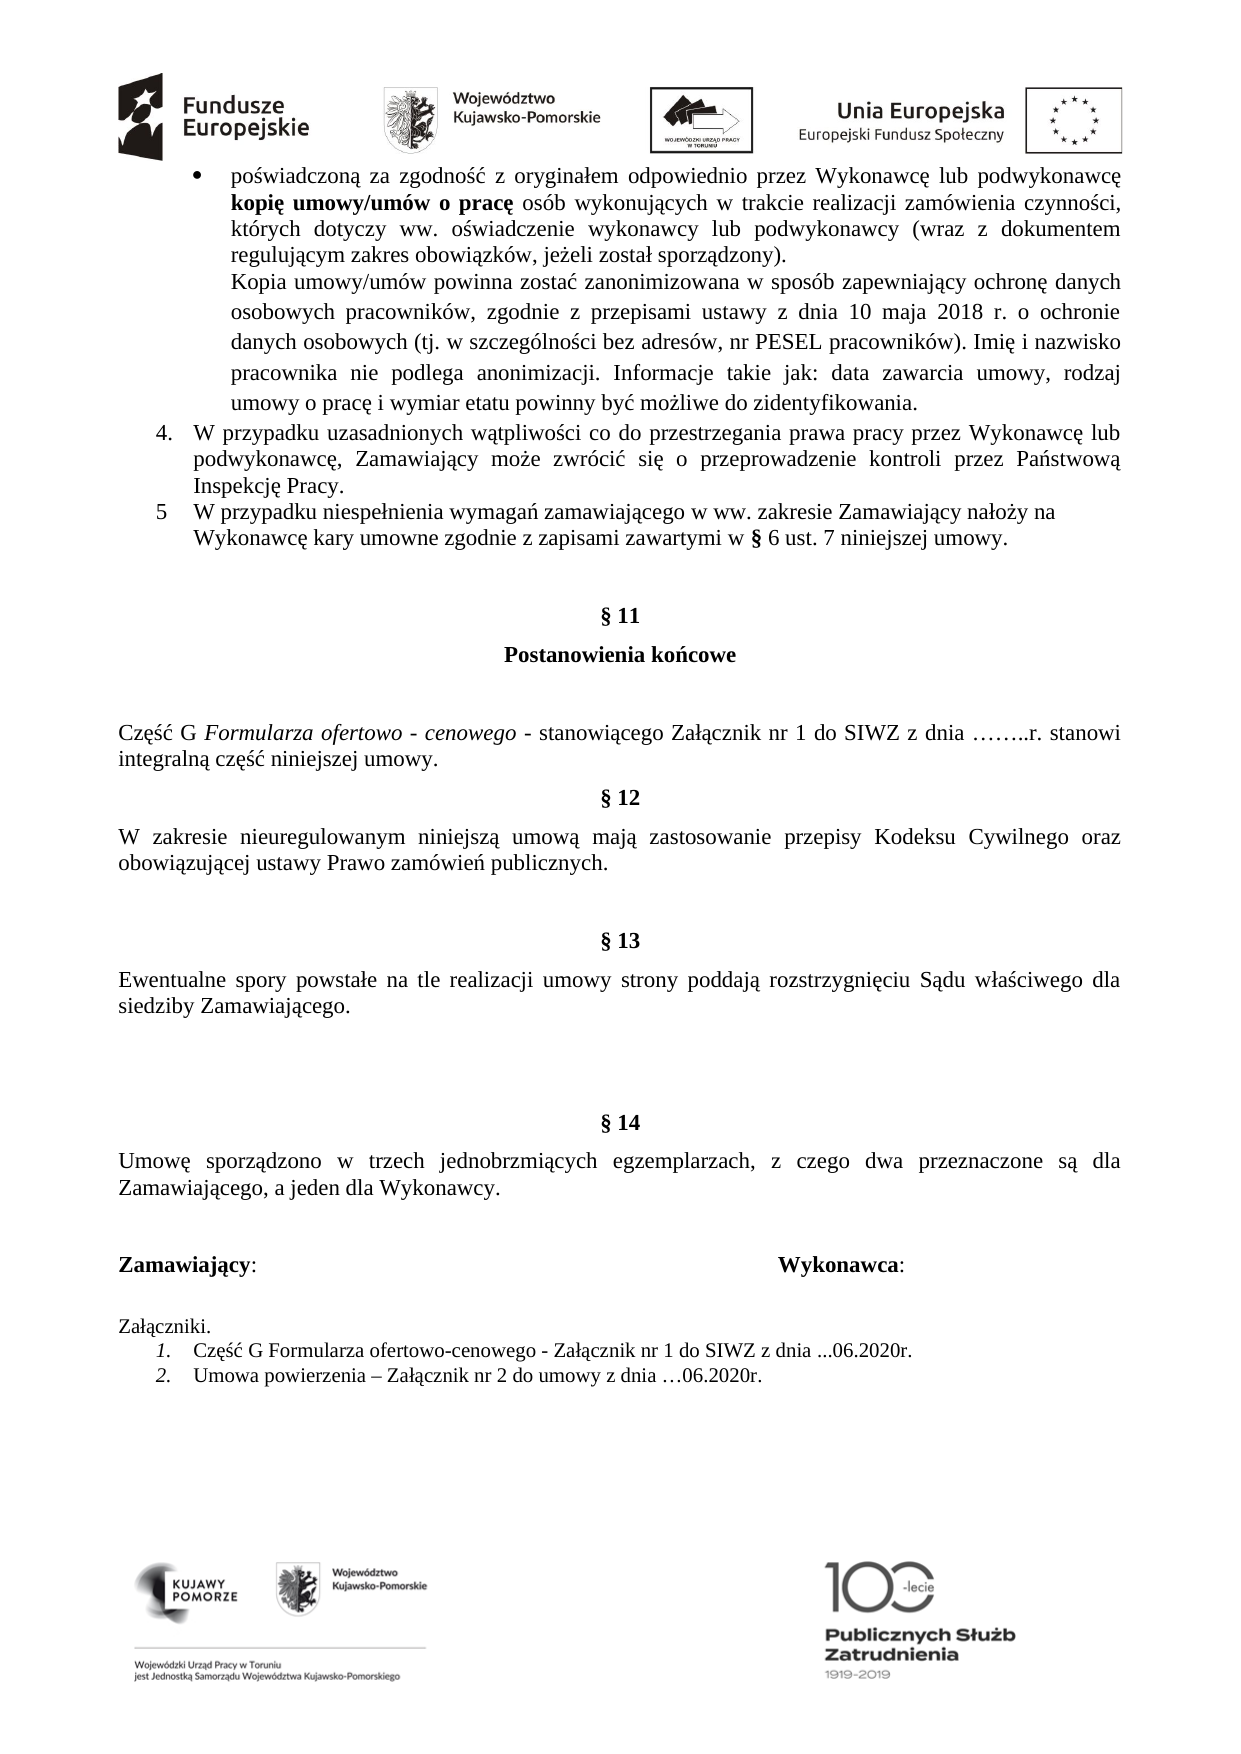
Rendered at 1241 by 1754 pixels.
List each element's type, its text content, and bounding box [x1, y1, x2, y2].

list W przypadku uzasadnionych wątpliwości co do przestrzegania prawa pracy przez Wykonawcę lub podwykonawcę, Zamawiający może zwrócić się o przeprowadzenie kontroli przez Państwową Inspekcję Pracy. [156, 419, 1122, 498]
list poświadczoną za zgodność z oryginałem odpowiednio przez Wykonawcę lub podwykonawcę kopię umowy/umów o pracę osób wykonujących w trakcie realizacji zamówienia czynności, których dotyczy ww. oświadczenie wykonawcy lub podwykonawcy (wraz z dokumentem regulującym zakres obowiązków, jeżeli został sporządzony). [193, 162, 1122, 268]
text § 12 [118, 784, 1122, 810]
list Część G Formularza ofertowo-cenowego - Załącznik nr 1 do SIWZ z dnia ...06.2020r. [156, 1338, 1122, 1362]
text § 11 [118, 602, 1122, 628]
text Postanowienia końcowe [118, 641, 1122, 667]
text § 14 [118, 1108, 1122, 1135]
text Zamawiający: Wykonawca: [118, 1251, 1122, 1278]
list W przypadku niespełnienia wymagań zamawiającego w ww. zakresie Zamawiający nałoży na Wykonawcę kary umowne zgodnie z zapisami zawartymi w § 6 ust. 7 niniejszej umowy. [156, 498, 1122, 551]
text Załączniki. [118, 1314, 1122, 1338]
text Część G Formularza ofertowo - cenowego - stanowiącego Załącznik nr 1 do SIWZ z dnia ……..r. stanowi integralną część niniejszej umowy. [118, 719, 1122, 771]
picture [118, 1521, 1066, 1720]
text Ewentualne spory powstałe na tle realizacji umowy strony poddają rozstrzygnięciu Sądu właściwego dla siedziby Zamawiającego. [118, 966, 1122, 1018]
text § 13 [118, 927, 1122, 953]
text Kopia umowy/umów powinna zostać zanonimizowana w sposób zapewniający ochronę danych osobowych pracowników, zgodnie z przepisami ustawy z dnia 10 maja 2018 r. o ochronie danych osobowych (tj. w szczególności bez adresów, nr PESEL pracowników). Imię i nazwisko pracownika nie podlega anonimizacji. Informacje takie jak: data zawarcia umowy, rodzaj umowy o pracę i wymiar etatu powinny być możliwe do zidentyfikowania. [231, 268, 1122, 415]
text Umowę sporządzono w trzech jednobrzmiących egzemplarzach, z czego dwa przeznaczone są dla Zamawiającego, a jeden dla Wykonawcy. [118, 1147, 1122, 1200]
text W zakresie nieuregulowanym niniejszą umową mają zastosowanie przepisy Kodeksu Cywilnego oraz obowiązującej ustawy Prawo zamówień publicznych. [118, 823, 1122, 875]
list Umowa powierzenia – Załącznik nr 2 do umowy z dnia …06.2020r. [156, 1362, 1122, 1387]
picture [118, 73, 1123, 161]
